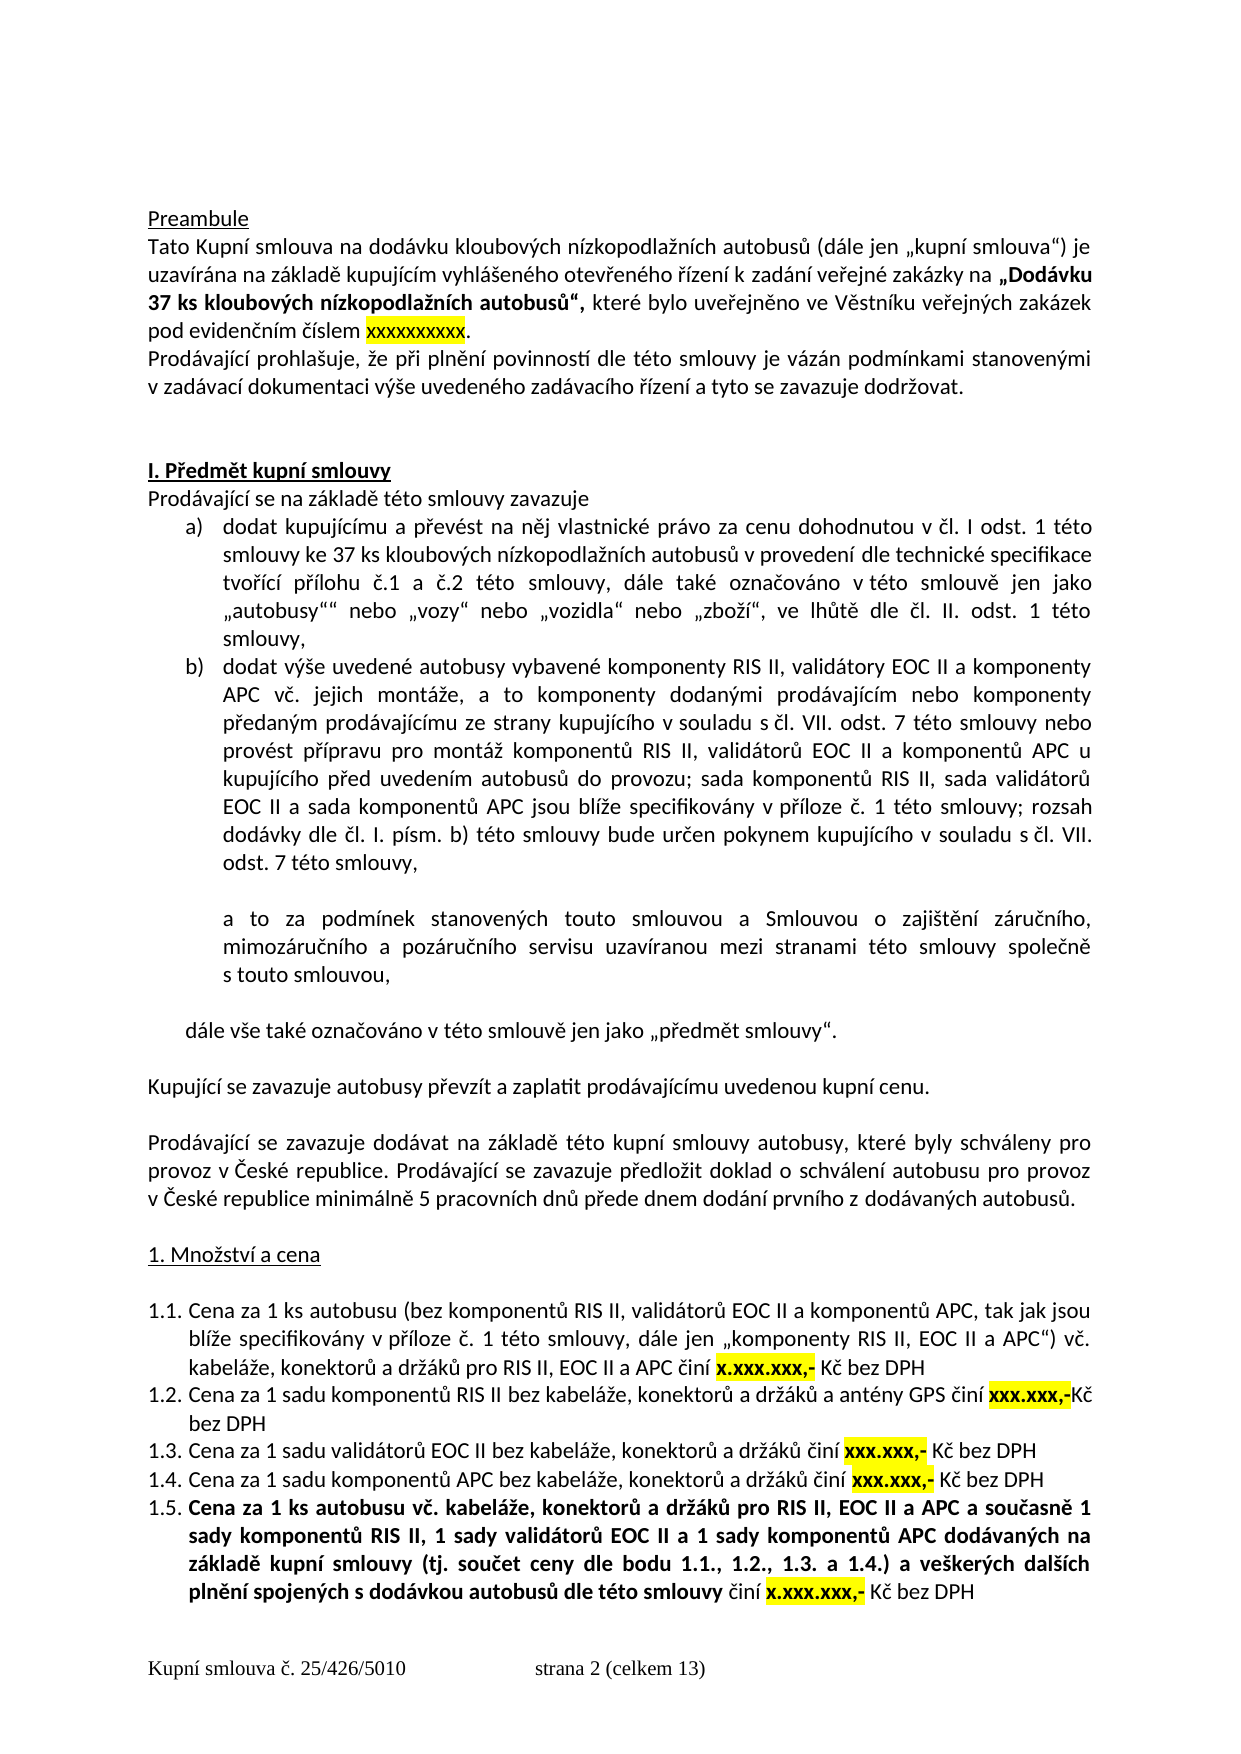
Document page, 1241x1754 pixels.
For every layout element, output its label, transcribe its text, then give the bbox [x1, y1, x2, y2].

text Prodávající se zavazuje dodávat na základě této kupní smlouvy autobusy, které byly schváleny pro provoz v České republice. Prodávající se zavazuje předložit doklad o schválení autobusu pro provoz v České republice minimálně 5 pracovních dnů přede dnem dodání prvního z dodávaných autobusů. [148, 1128, 1092, 1212]
text I. Předmět kupní smlouvy [148, 456, 1092, 484]
text Prodávající prohlašuje, že při plnění povinností dle této smlouvy je vázán podmínkami stanovenými v zadávací dokumentaci výše uvedeného zadávacího řízení a tyto se zavazuje dodržovat. [148, 344, 1092, 400]
list Cena za 1 sadu validátorů EOC II bez kabeláže, konektorů a držáků činí xxx.xxx,- Kč bez DPH [148, 1437, 844, 1465]
text Kupující se zavazuje autobusy převzít a zaplatit prodávajícímu uvedenou kupní cenu. [148, 1072, 1092, 1100]
text Preambule [148, 204, 1092, 232]
text Tato Kupní smlouva na dodávku kloubových nízkopodlažních autobusů (dále jen „kupní smlouva“) je uzavírána na základě kupujícím vyhlášeného otevřeného řízení k zadání veřejné zakázky na „Dodávku 37 ks kloubových nízkopodlažních autobusů“, které bylo uveřejněno ve Věstníku veřejných zakázek pod evidenčním číslem xxxxxxxxxx. [148, 232, 1092, 344]
text Prodávající se na základě této smlouvy zavazuje [148, 484, 1092, 512]
list Cena za 1 ks autobusu vč. kabeláže, konektorů a držáků pro RIS II, EOC II a APC a současně 1 sady komponentů RIS II, 1 sady validátorů EOC II a 1 sady komponentů APC dodávaných na základě kupní smlouvy (tj. součet ceny dle bodu 1.1., 1.2., 1.3. a 1.4.) a veškerých dalších plnění spojených s dodávkou autobusů dle této smlouvy činí x.xxx.xxx,- Kč bez DPH [148, 1493, 1092, 1605]
list dodat výše uvedené autobusy vybavené komponenty RIS II, validátory EOC II a komponenty APC vč. jejich montáže, a to komponenty dodanými prodávajícím nebo komponenty předaným prodávajícímu ze strany kupujícího v souladu s čl. VII. odst. 7 této smlouvy nebo provést přípravu pro montáž komponentů RIS II, validátorů EOC II a komponentů APC u kupujícího před uvedením autobusů do provozu; sada komponentů RIS II, sada validátorů EOC II a sada komponentů APC jsou blíže specifikovány v příloze č. 1 této smlouvy; rozsah dodávky dle čl. I. písm. b) této smlouvy bude určen pokynem kupujícího v souladu s čl. VII. odst. 7 této smlouvy, [185, 652, 1092, 876]
list Cena za 1 ks autobusu (bez komponentů RIS II, validátorů EOC II a komponentů APC, tak jak jsou blíže specifikovány v příloze č. 1 této smlouvy, dále jen „komponenty RIS II, EOC II a APC“) vč. kabeláže, konektorů a držáků pro RIS II, EOC II a APC činí x.xxx.xxx,- Kč bez DPH [148, 1297, 1092, 1381]
text 1. Množství a cena [148, 1241, 1092, 1268]
text dále vše také označováno v této smlouvě jen jako „předmět smlouvy“. [185, 1016, 1092, 1044]
list Cena za 1 sadu komponentů APC bez kabeláže, konektorů a držáků činí xxx.xxx,- Kč bez DPH [148, 1465, 852, 1493]
list Cena za 1 sadu komponentů RIS II bez kabeláže, konektorů a držáků a antény GPS činí xxx.xxx,-Kč bez DPH [148, 1381, 1092, 1437]
list a to za podmínek stanovených touto smlouvou a Smlouvou o zajištění záručního, mimozáručního a pozáručního servisu uzavíranou mezi stranami této smlouvy společně s touto smlouvou, [223, 904, 1092, 988]
list dodat kupujícímu a převést na něj vlastnické právo za cenu dohodnutou v čl. I odst. 1 této smlouvy ke 37 ks kloubových nízkopodlažních autobusů v provedení dle technické specifikace tvořící přílohu č.1 a č.2 této smlouvy, dále také označováno v této smlouvě jen jako „autobusy““ nebo „vozy“ nebo „vozidla“ nebo „zboží“, ve lhůtě dle čl. II. odst. 1 této smlouvy, [185, 512, 1092, 652]
